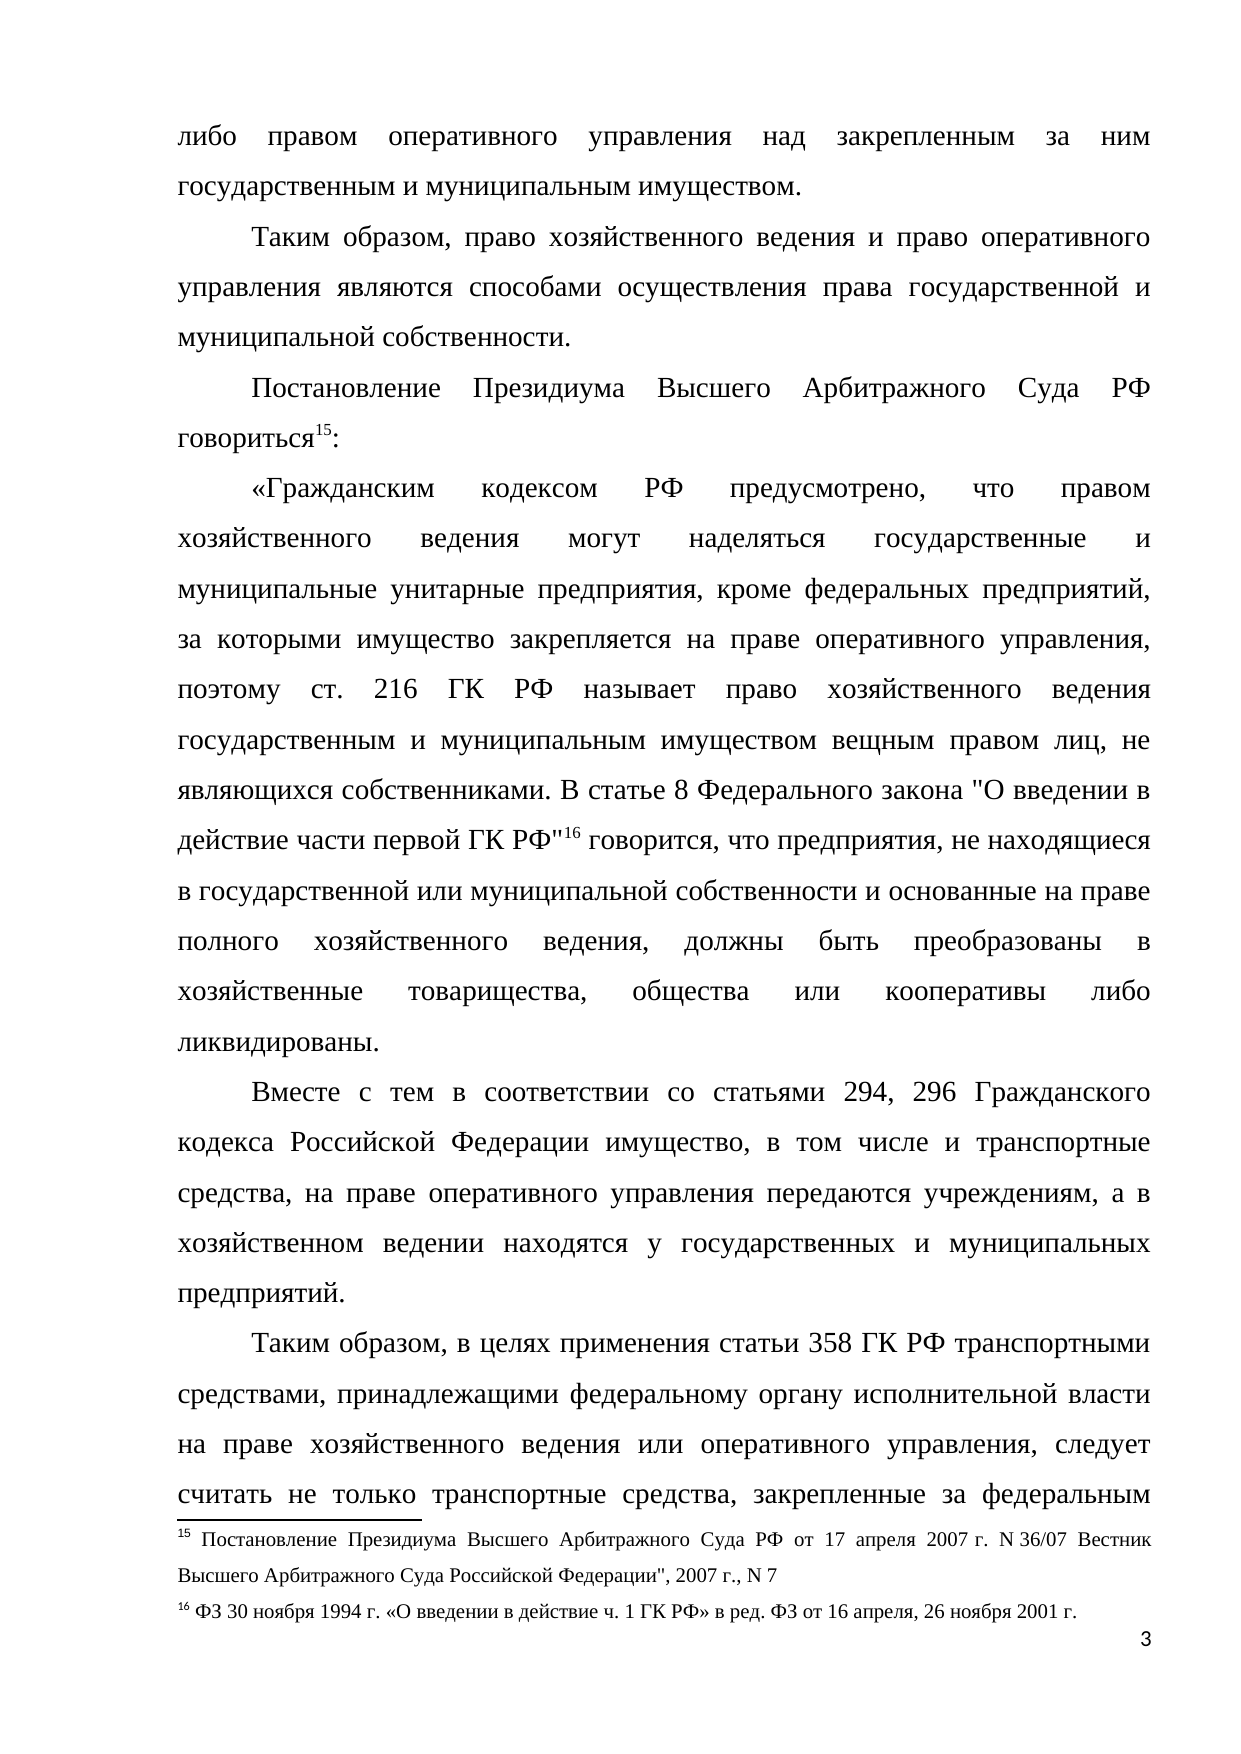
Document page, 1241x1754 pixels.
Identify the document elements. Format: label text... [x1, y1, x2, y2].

text «Гражданским кодексом РФ предусмотрено, что правом хозяйственного ведения могут наделяться государственные и муниципальные унитарные предприятия, кроме федеральных предприятий, за которыми имущество закрепляется на праве оперативного управления, поэтому ст. 216 ГК РФ называет право хозяйственного ведения государственным и муниципальным имуществом вещным правом лиц, не являющихся собственниками. В статье 8 Федерального закона "О введении в действие части первой ГК РФ" говорится, что предприятия, не находящиеся в государственной или муниципальной собственности и основанные на праве полного хозяйственного ведения, должны быть преобразованы в хозяйственные товарищества, общества или кооперативы либо ликвидированы. [177, 470, 1152, 1057]
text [177, 118, 1152, 202]
text Вместе с тем в соответствии со статьями 294, 296 Гражданского кодекса Российской Федерации имущество, в том числе и транспортные средства, на праве оперативного управления передаются учреждениям, а в хозяйственном ведении находятся у государственных и муниципальных предприятий. [177, 1074, 1152, 1309]
text Таким образом, право хозяйственного ведения и право оперативного управления являются способами осуществления права государственной и муниципальной собственности. [177, 219, 1152, 353]
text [177, 1326, 1152, 1510]
text Постановление Президиума Высшего Арбитражного Суда РФ говориться: [177, 370, 1152, 453]
